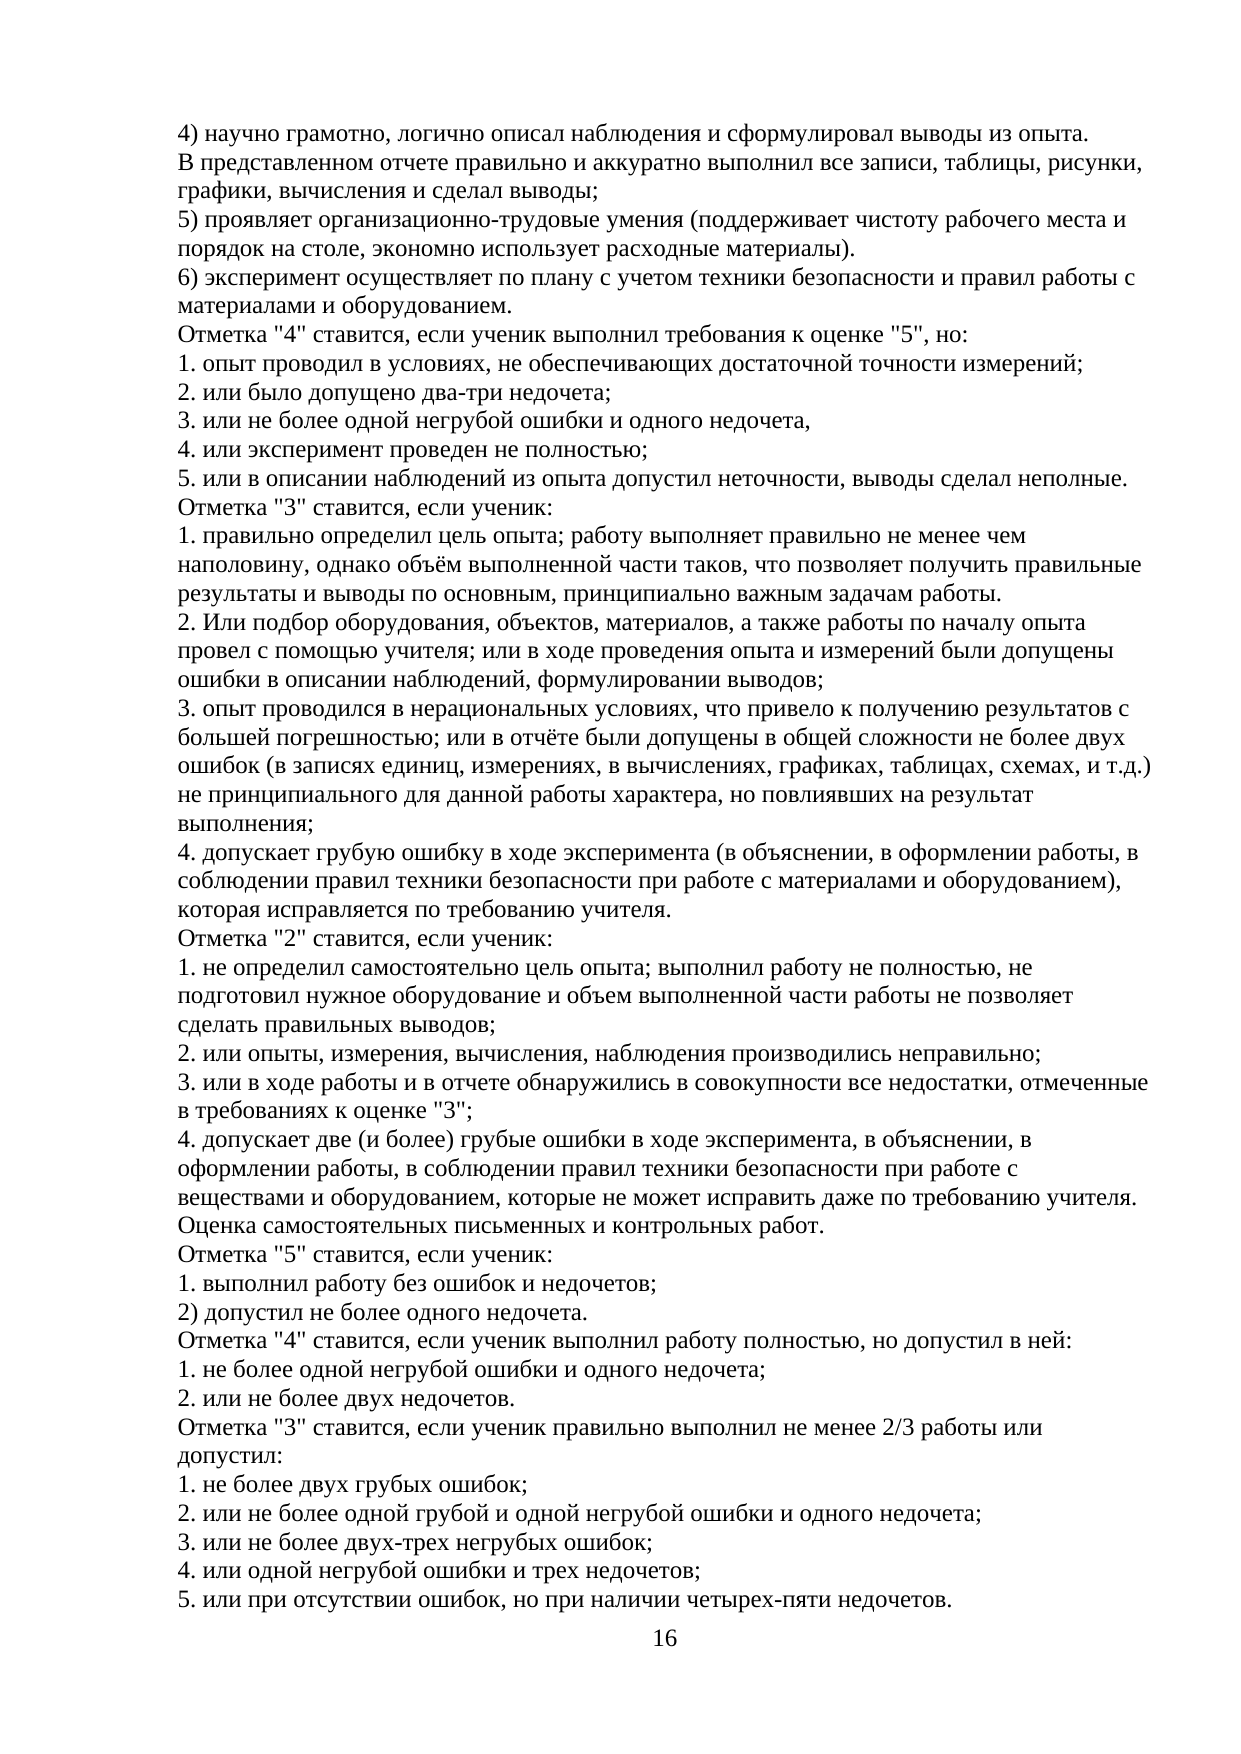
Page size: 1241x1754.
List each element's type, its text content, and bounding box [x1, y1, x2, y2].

text 2) допустил не более одного недочета. [177, 1297, 1152, 1326]
text 6) эксперимент осуществляет по плану с учетом техники безопасности и правил работы с материалами и оборудованием. [177, 262, 1152, 319]
text 2. или опыты, измерения, вычисления, наблюдения производились неправильно; [177, 1038, 1152, 1067]
text 1. не более одной негрубой ошибки и одного недочета; [177, 1354, 1152, 1383]
text 4. или эксперимент проведен не полностью; [177, 434, 1152, 463]
text Отметка "3" ставится, если ученик правильно выполнил не менее 2/3 работы или допустил: [177, 1412, 1152, 1469]
text Отметка "2" ставится, если ученик: [177, 923, 1152, 952]
text 2. или не более двух недочетов. [177, 1383, 1152, 1412]
text Отметка "5" ставится, если ученик: [177, 1239, 1152, 1268]
text 3. или не более одной негрубой ошибки и одного недочета, [177, 406, 1152, 434]
text 2. Или подбор оборудования, объектов, материалов, а также работы по началу опыта провел с помощью учителя; или в ходе проведения опыта и измерений были допущены ошибки в описании наблюдений, формулировании выводов; [177, 607, 1152, 693]
text Оценка самостоятельных письменных и контрольных работ. [177, 1211, 1152, 1239]
text 3. или не более двух-трех негрубых ошибок; [177, 1527, 1152, 1556]
text 4. допускает две (и более) грубые ошибки в ходе эксперимента, в объяснении, в оформлении работы, в соблюдении правил техники безопасности при работе с веществами и оборудованием, которые не может исправить даже по требованию учителя. [177, 1124, 1152, 1211]
text 5) проявляет организационно-трудовые умения (поддерживает чистоту рабочего места и порядок на столе, экономно использует расходные материалы). [177, 204, 1152, 262]
text 2. или было допущено два-три недочета; [177, 377, 1152, 406]
text 4. или одной негрубой ошибки и трех недочетов; [177, 1556, 1152, 1584]
text Отметка "4" ставится, если ученик выполнил требования к оценке "5", но: [177, 319, 1152, 348]
text 1. опыт проводил в условиях, не обеспечивающих достаточной точности измерений; [177, 348, 1152, 377]
text 5. или в описании наблюдений из опыта допустил неточности, выводы сделал неполные. [177, 463, 1152, 492]
text 1. не более двух грубых ошибок; [177, 1469, 1152, 1498]
text Отметка "4" ставится, если ученик выполнил работу полностью, но допустил в ней: [177, 1326, 1152, 1354]
text 3. или в ходе работы и в отчете обнаружились в совокупности все недостатки, отмеченные в требованиях к оценке "3"; [177, 1067, 1152, 1124]
text 1. выполнил работу без ошибок и недочетов; [177, 1268, 1152, 1297]
text 4) научно грамотно, логично описал наблюдения и сформулировал выводы из опыта. [177, 118, 1152, 147]
text Отметка "3" ставится, если ученик: [177, 492, 1152, 521]
text 3. опыт проводился в нерациональных условиях, что привело к получению результатов с большей погрешностью; или в отчёте были допущены в общей сложности не более двух ошибок (в записях единиц, измерениях, в вычислениях, графиках, таблицах, схемах, и т.д.) не принципиального для данной работы характера, но повлиявших на результат выполнения; [177, 693, 1152, 837]
text В представленном отчете правильно и аккуратно выполнил все записи, таблицы, рисунки, графики, вычисления и сделал выводы; [177, 147, 1152, 204]
text 4. допускает грубую ошибку в ходе эксперимента (в объяснении, в оформлении работы, в соблюдении правил техники безопасности при работе с материалами и оборудованием), которая исправляется по требованию учителя. [177, 837, 1152, 923]
text 1. правильно определил цель опыта; работу выполняет правильно не менее чем наполовину, однако объём выполненной части таков, что позволяет получить правильные результаты и выводы по основным, принципиально важным задачам работы. [177, 521, 1152, 607]
text 5. или при отсутствии ошибок, но при наличии четырех-пяти недочетов. [177, 1584, 1152, 1613]
text 2. или не более одной грубой и одной негрубой ошибки и одного недочета; [177, 1498, 1152, 1527]
text 1. не определил самостоятельно цель опыта; выполнил работу не полностью, не подготовил нужное оборудование и объем выполненной части работы не позволяет сделать правильных выводов; [177, 952, 1152, 1038]
